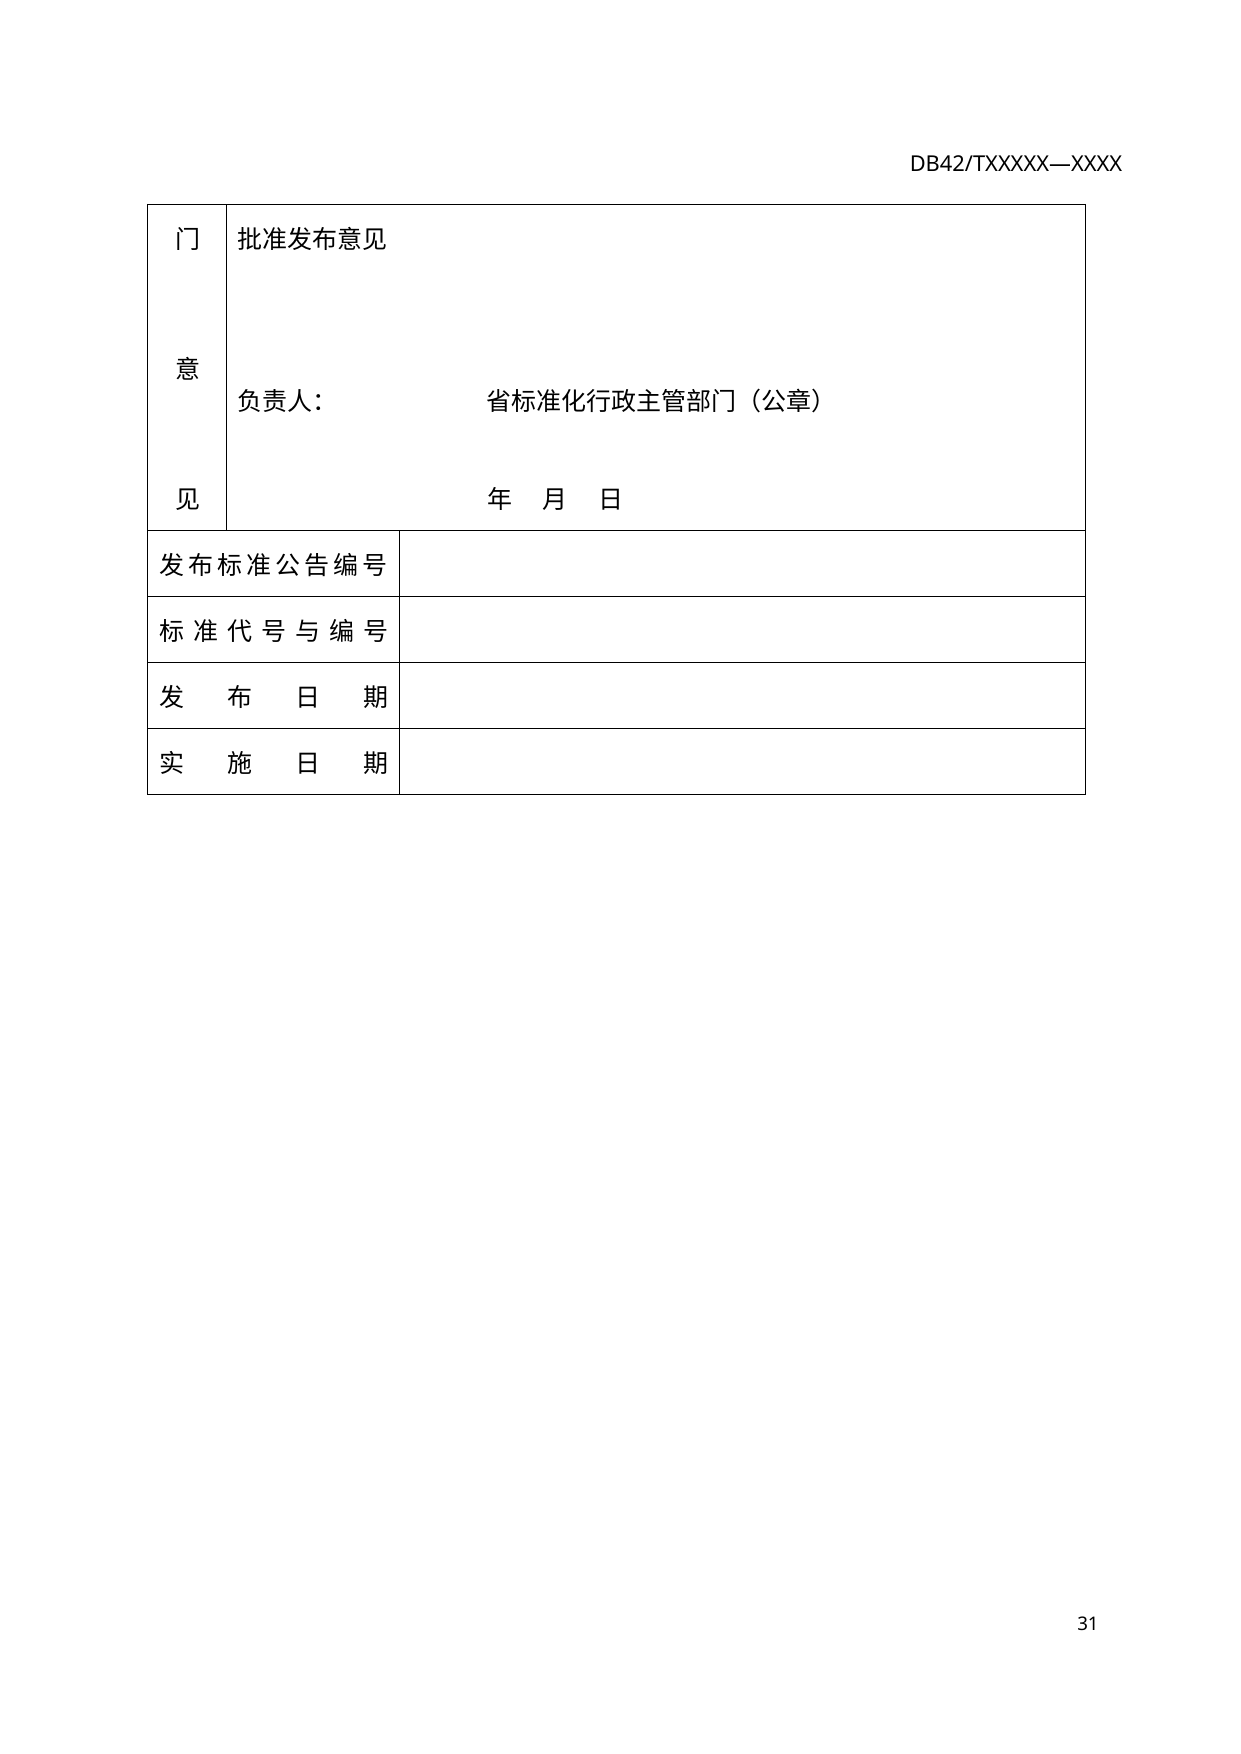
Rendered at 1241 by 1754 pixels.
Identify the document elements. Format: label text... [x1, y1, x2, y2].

table_cell 实施日期 [148, 729, 399, 794]
table_cell 标准代号与编号 [148, 597, 399, 662]
table_cell 发布标准公告编号 [148, 531, 399, 596]
table_cell [400, 531, 1085, 596]
table_cell 发布日期 [148, 663, 399, 728]
table_cell [400, 663, 1085, 728]
table_cell [400, 729, 1085, 794]
table_cell 批准发布意见 负责人： 省标准化行政主管部门（公章） 年 月 日 [227, 205, 1085, 530]
table_cell [400, 597, 1085, 662]
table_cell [148, 205, 226, 530]
